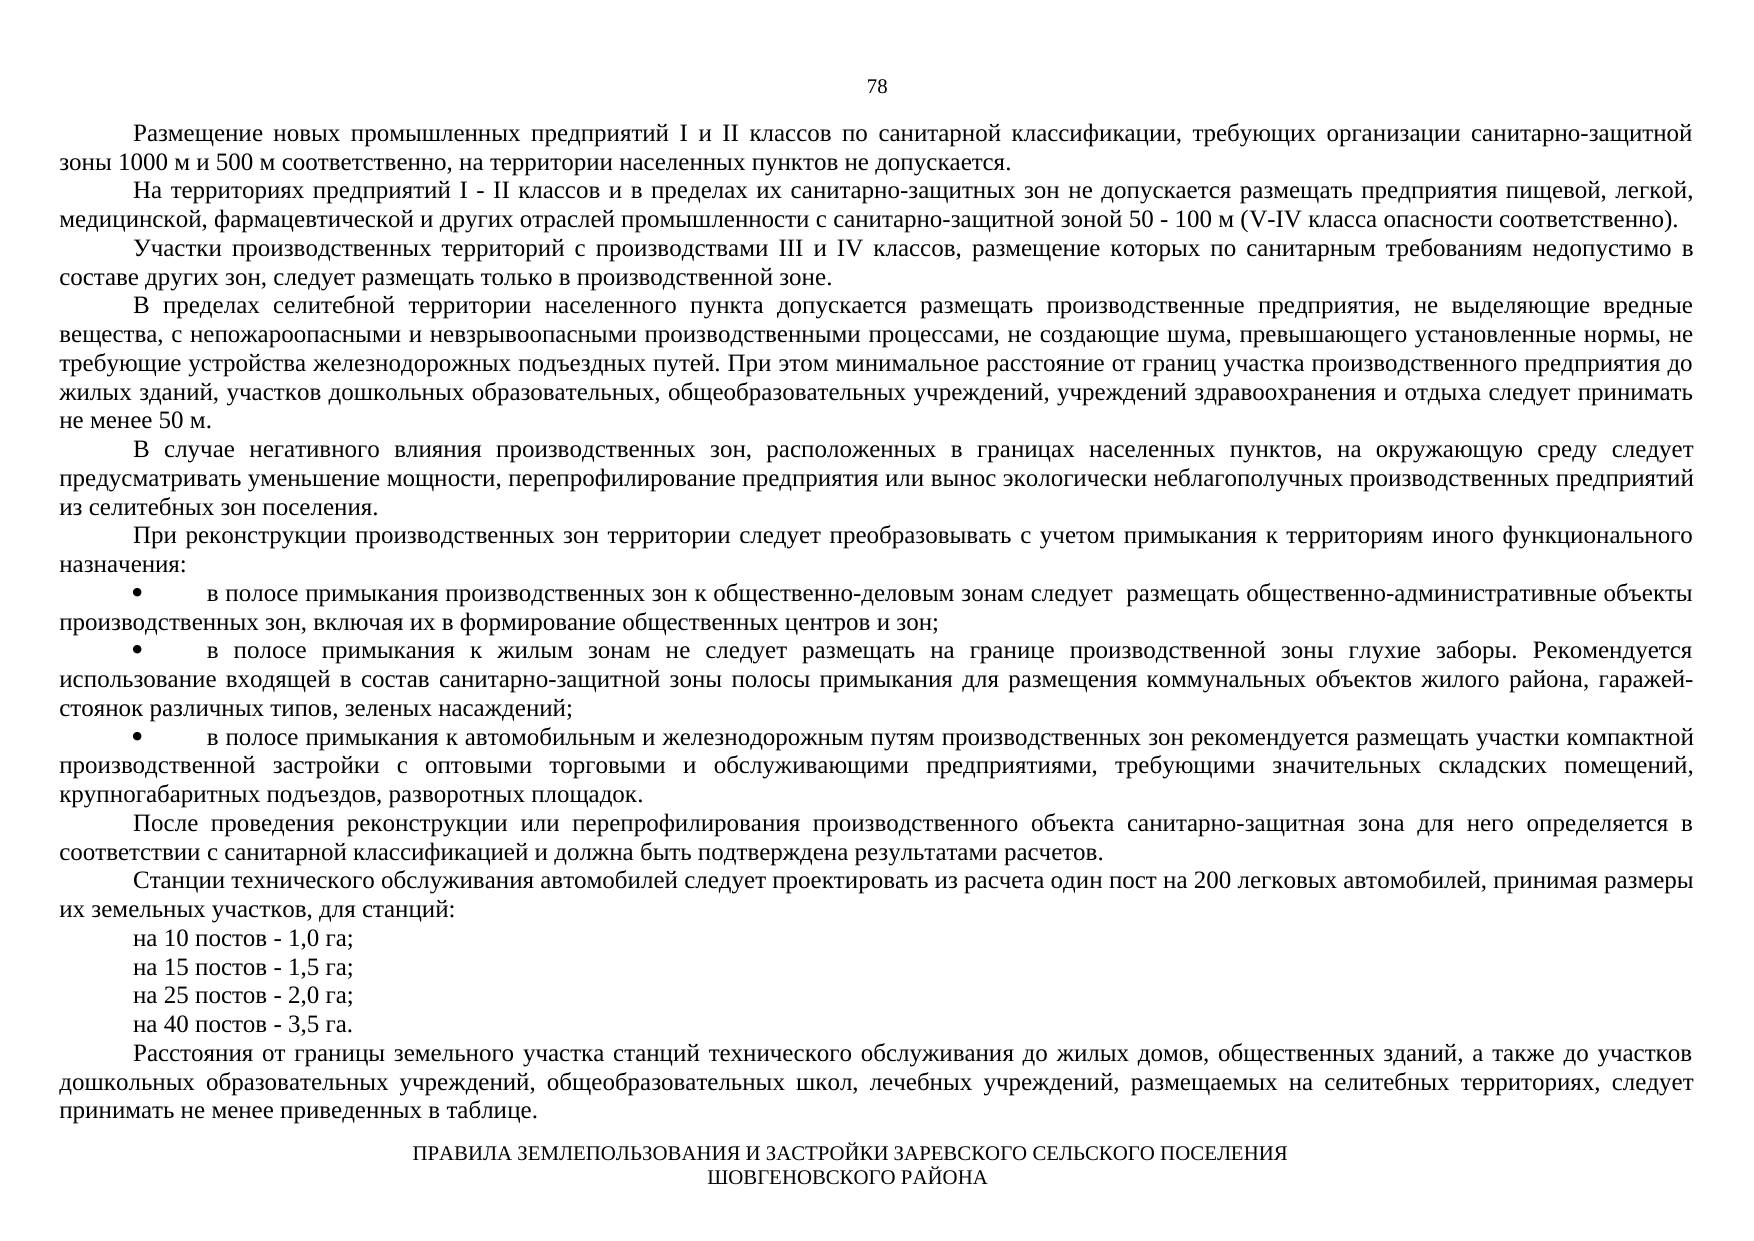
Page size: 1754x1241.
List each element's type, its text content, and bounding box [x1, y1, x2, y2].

text Расстояния от границы земельного участка станций технического обслуживания до жилых домов, общественных зданий, а также до участков дошкольных образовательных учреждений, общеобразовательных школ, лечебных учреждений, размещаемых на селитебных территориях, следует принимать не менее приведенных в таблице. [59, 1038, 1695, 1124]
text На территориях предприятий I - II классов и в пределах их санитарно-защитных зон не допускается размещать предприятия пищевой, легкой, медицинской, фармацевтической и других отраслей промышленности с санитарно-защитной зоной 50 - 100 м (V-IV класса опасности соответственно). [59, 176, 1695, 233]
text на 15 постов - 1,5 га; [59, 952, 1695, 981]
list в полосе примыкания производственных зон к общественно-деловым зонам следует размещать общественно-административные объекты производственных зон, включая их в формирование общественных центров и зон; [59, 578, 1695, 636]
text на 40 постов - 3,5 га. [59, 1009, 1695, 1038]
text Станции технического обслуживания автомобилей следует проектировать из расчета один пост на 200 легковых автомобилей, принимая размеры их земельных участков, для станций: [59, 866, 1695, 923]
text После проведения реконструкции или перепрофилирования производственного объекта санитарно-защитная зона для него определяется в соответствии с санитарной классификацией и должна быть подтверждена результатами расчетов. [59, 808, 1695, 866]
text В случае негативного влияния производственных зон, расположенных в границах населенных пунктов, на окружающую среду следует предусматривать уменьшение мощности, перепрофилирование предприятия или вынос экологически неблагополучных производственных предприятий из селитебных зон поселения. [59, 434, 1695, 521]
text на 25 постов - 2,0 га; [59, 981, 1695, 1009]
text В пределах селитебной территории населенного пункта допускается размещать производственные предприятия, не выделяющие вредные вещества, с непожароопасными и невзрывоопасными производственными процессами, не создающие шума, превышающего установленные нормы, не требующие устройства железнодорожных подъездных путей. При этом минимальное расстояние от границ участка производственного предприятия до жилых зданий, участков дошкольных образовательных, общеобразовательных учреждений, учреждений здравоохранения и отдыха следует принимать не менее 50 м. [59, 291, 1695, 434]
list в полосе примыкания к жилым зонам не следует размещать на границе производственной зоны глухие заборы. Рекомендуется использование входящей в состав санитарно-защитной зоны полосы примыкания для размещения коммунальных объектов жилого района, гаражей-стоянок различных типов, зеленых насаждений; [59, 636, 1695, 722]
list в полосе примыкания к автомобильным и железнодорожным путям производственных зон рекомендуется размещать участки компактной производственной застройки с оптовыми торговыми и обслуживающими предприятиями, требующими значительных складских помещений, крупногабаритных подъездов, разворотных площадок. [59, 722, 1695, 808]
text Размещение новых промышленных предприятий I и II классов по санитарной классификации, требующих организации санитарно-защитной зоны 1000 м и 500 м соответственно, на территории населенных пунктов не допускается. [59, 118, 1695, 176]
text на 10 постов - 1,0 га; [59, 923, 1695, 952]
text При реконструкции производственных зон территории следует преобразовывать с учетом примыкания к территориям иного функционального назначения: [59, 521, 1695, 578]
text Участки производственных территорий с производствами III и IV классов, размещение которых по санитарным требованиям недопустимо в составе других зон, следует размещать только в производственной зоне. [59, 233, 1695, 291]
